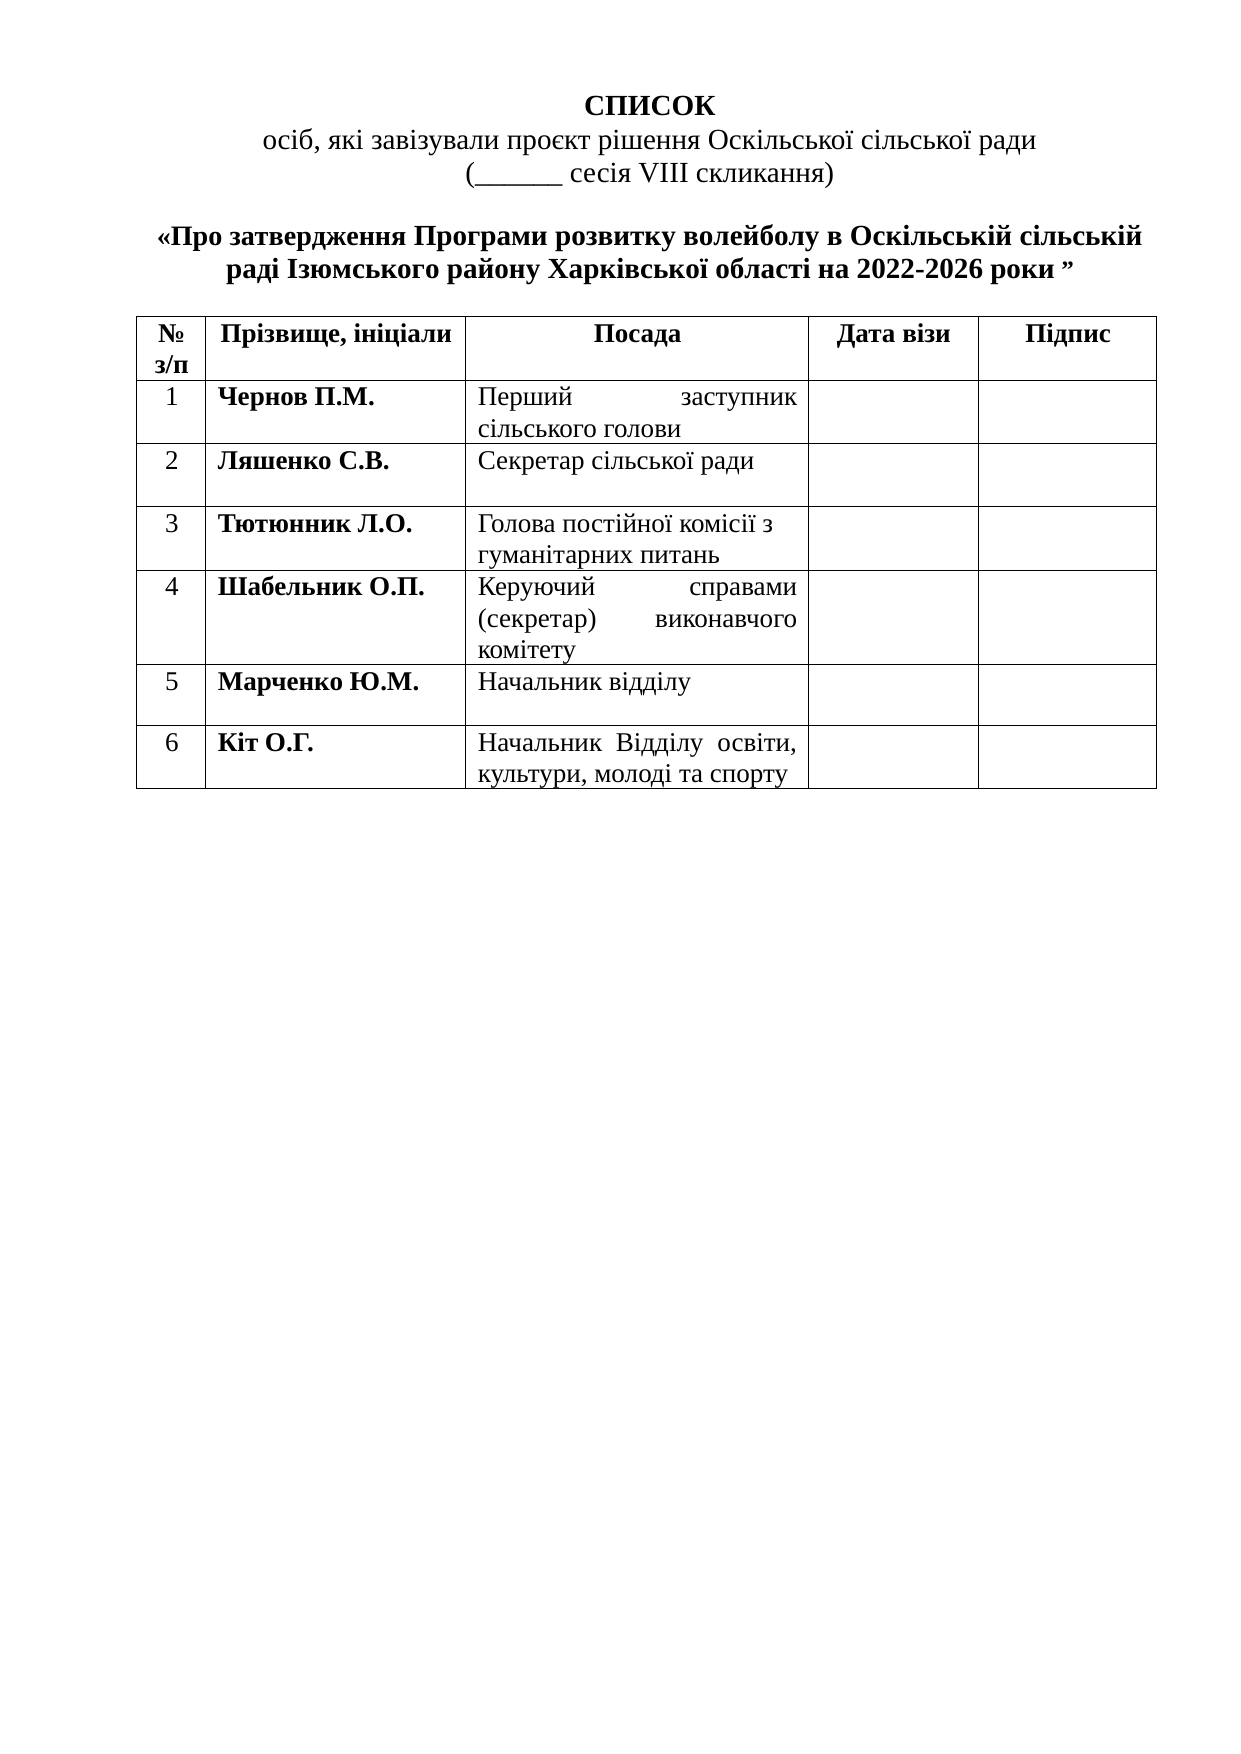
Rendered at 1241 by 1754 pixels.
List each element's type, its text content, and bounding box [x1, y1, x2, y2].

table_cell [809, 507, 978, 569]
table_cell 5 [137, 665, 205, 725]
table_cell Перший заступник сільського голови [466, 381, 808, 443]
table_cell Шабельник О.П. [206, 571, 465, 664]
table_cell [809, 665, 978, 725]
text осіб, які завізували проєкт рішення Оскільської сільської ради [148, 122, 1152, 156]
table_cell 2 [137, 444, 205, 506]
table_cell Начальник відділу [466, 665, 808, 725]
table_cell Секретар сільської ради [466, 444, 808, 506]
table_cell Тютюнник Л.О. [206, 507, 465, 569]
table_cell Ляшенко С.В. [206, 444, 465, 506]
table_header Прізвище, ініціали [206, 317, 465, 379]
table_cell [979, 381, 1156, 443]
table_header № з/п [137, 317, 205, 379]
table_cell [979, 444, 1156, 506]
table_cell 3 [137, 507, 205, 569]
text «Про затвердження Програми розвитку волейболу в Оскільській сільській раді Ізюмського району Харківської області на 2022-2026 роки ” [148, 218, 1152, 285]
table_cell [979, 665, 1156, 725]
table_header Підпис [979, 317, 1156, 379]
table_cell Марченко Ю.М. [206, 665, 465, 725]
text (______ сесія VIІІ скликання) [148, 156, 1152, 189]
table_cell 4 [137, 571, 205, 664]
table_cell [979, 726, 1156, 788]
table_cell Начальник Відділу освіти, культури, молоді та спорту [466, 726, 808, 788]
table_cell Керуючий справами (секретар) виконавчого комітету [466, 571, 808, 664]
table_cell [809, 571, 978, 664]
table_cell [809, 444, 978, 506]
table_cell [979, 507, 1156, 569]
table_cell Голова постійної комісії з гуманітарних питань [466, 507, 808, 569]
table_cell [809, 726, 978, 788]
table_header Посада [466, 317, 808, 379]
table_cell 1 [137, 381, 205, 443]
table_cell [809, 381, 978, 443]
text СПИСОК [148, 88, 1152, 122]
table_cell 6 [137, 726, 205, 788]
table_cell Чернов П.М. [206, 381, 465, 443]
table_cell Кіт О.Г. [206, 726, 465, 788]
table_header Дата візи [809, 317, 978, 379]
table_cell [979, 571, 1156, 664]
